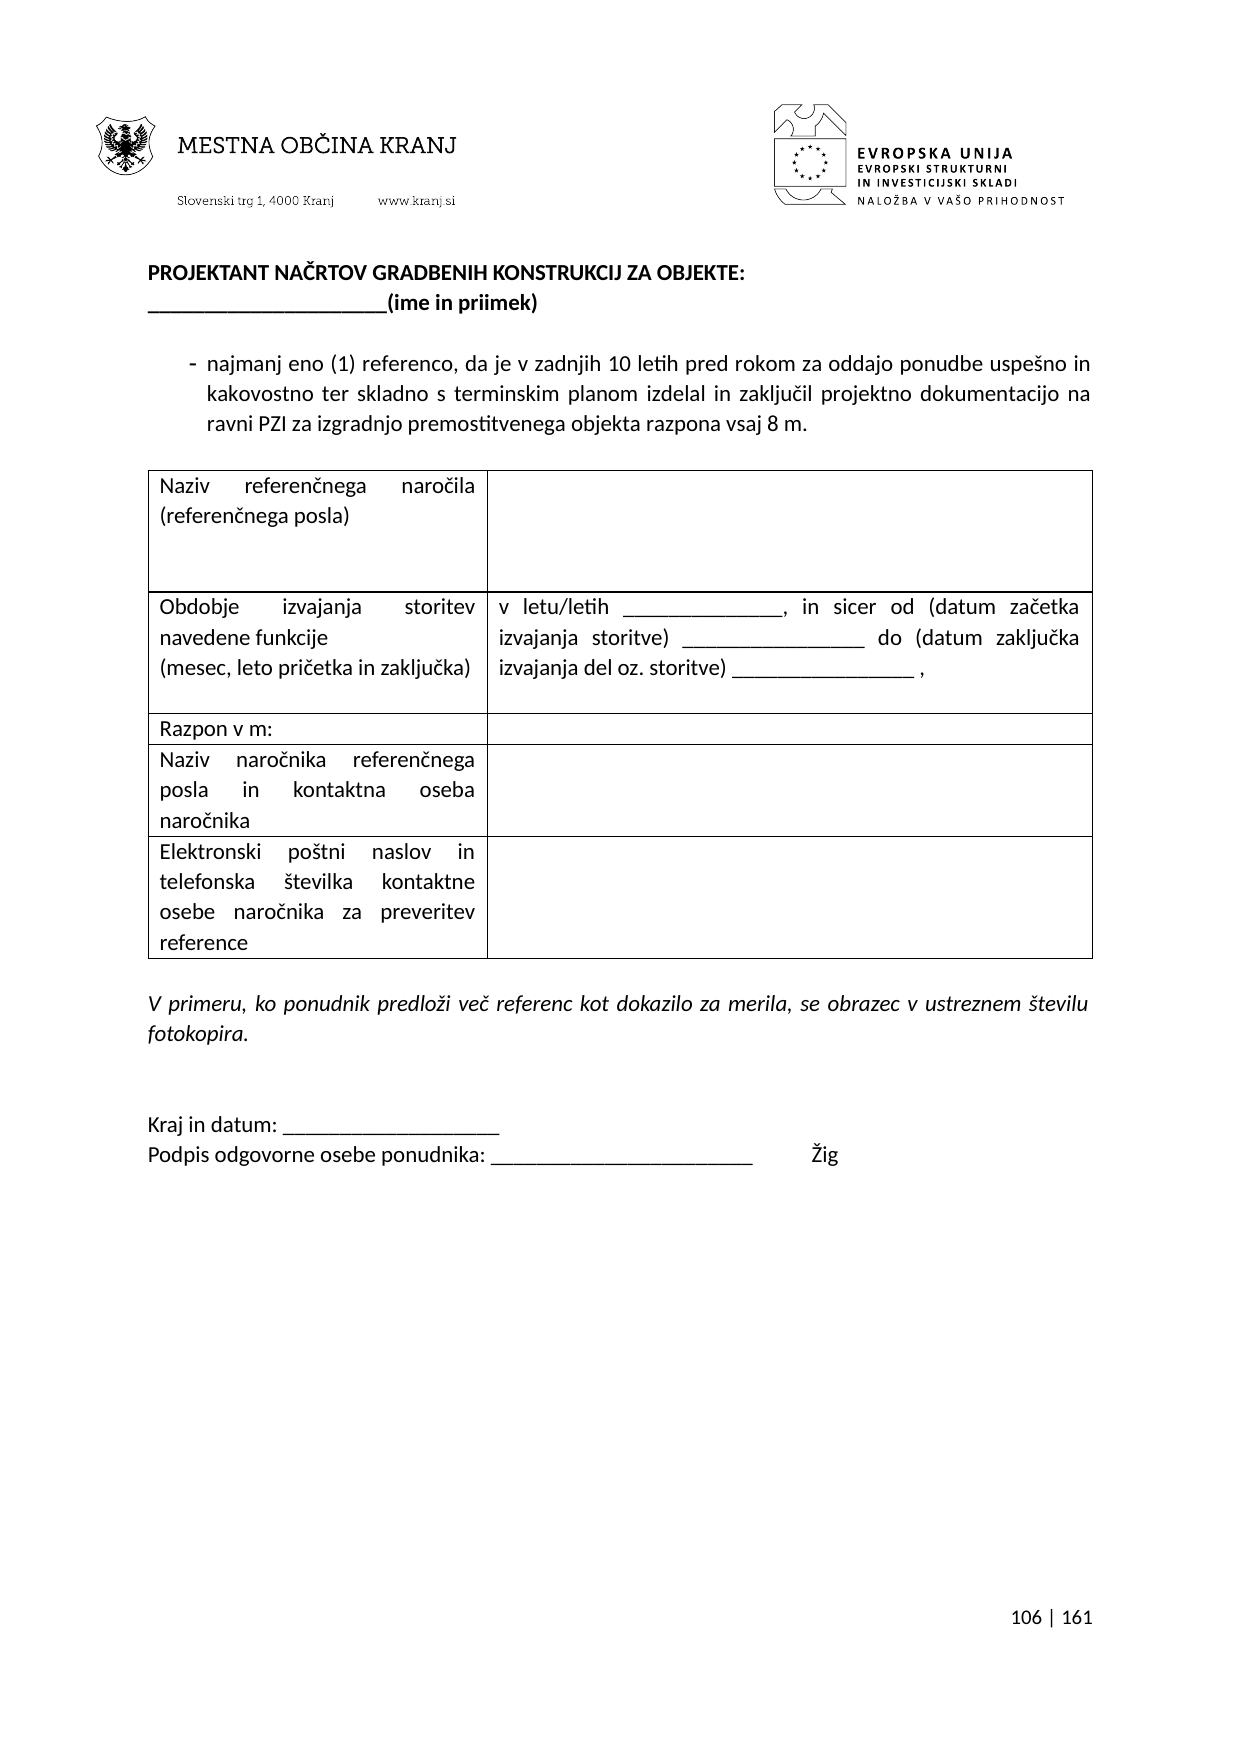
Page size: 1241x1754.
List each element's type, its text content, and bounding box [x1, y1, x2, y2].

table_header Naziv referenčnega naročila (referenčnega posla) [149, 471, 487, 591]
table_cell [488, 837, 1092, 958]
table_cell Razpon v m: [149, 714, 487, 744]
text _____________________(ime in priimek) [148, 288, 1092, 316]
table_cell v letu/letih ______________, in sicer od (datum začetka izvajanja storitve) ________________ do (datum zaključka izvajanja del oz. storitve) ________________ , [488, 593, 1092, 713]
table_cell [488, 714, 1092, 744]
text V primeru, ko ponudnik predloži več referenc kot dokazilo za merila, se obrazec v ustreznem številu fotokopira. [148, 989, 1092, 1047]
table_cell [488, 745, 1092, 836]
text PROJEKTANT NAČRTOV GRADBENIH KONSTRUKCIJ ZA OBJEKTE: [148, 258, 1092, 286]
picture [0, 1, 1241, 264]
text Kraj in datum: ___________________ [148, 1110, 1092, 1138]
list najmanj eno (1) referenco, da je v zadnjih 10 letih pred rokom za oddajo ponudbe uspešno in kakovostno ter skladno s terminskim planom izdelal in zaključil projektno dokumentacijo na ravni PZI za izgradnjo premostitvenega objekta razpona vsaj 8 m. [189, 349, 1093, 437]
text Podpis odgovorne osebe ponudnika: _______________________ Žig [148, 1140, 1092, 1168]
table_cell Obdobje izvajanja storitev navedene funkcije (mesec, leto pričetka in zaključka) [149, 593, 487, 713]
table_cell Naziv naročnika referenčnega posla in kontaktna oseba naročnika [149, 745, 487, 836]
table_header [488, 471, 1092, 591]
table_cell Elektronski poštni naslov in telefonska številka kontaktne osebe naročnika za preveritev reference [149, 837, 487, 958]
